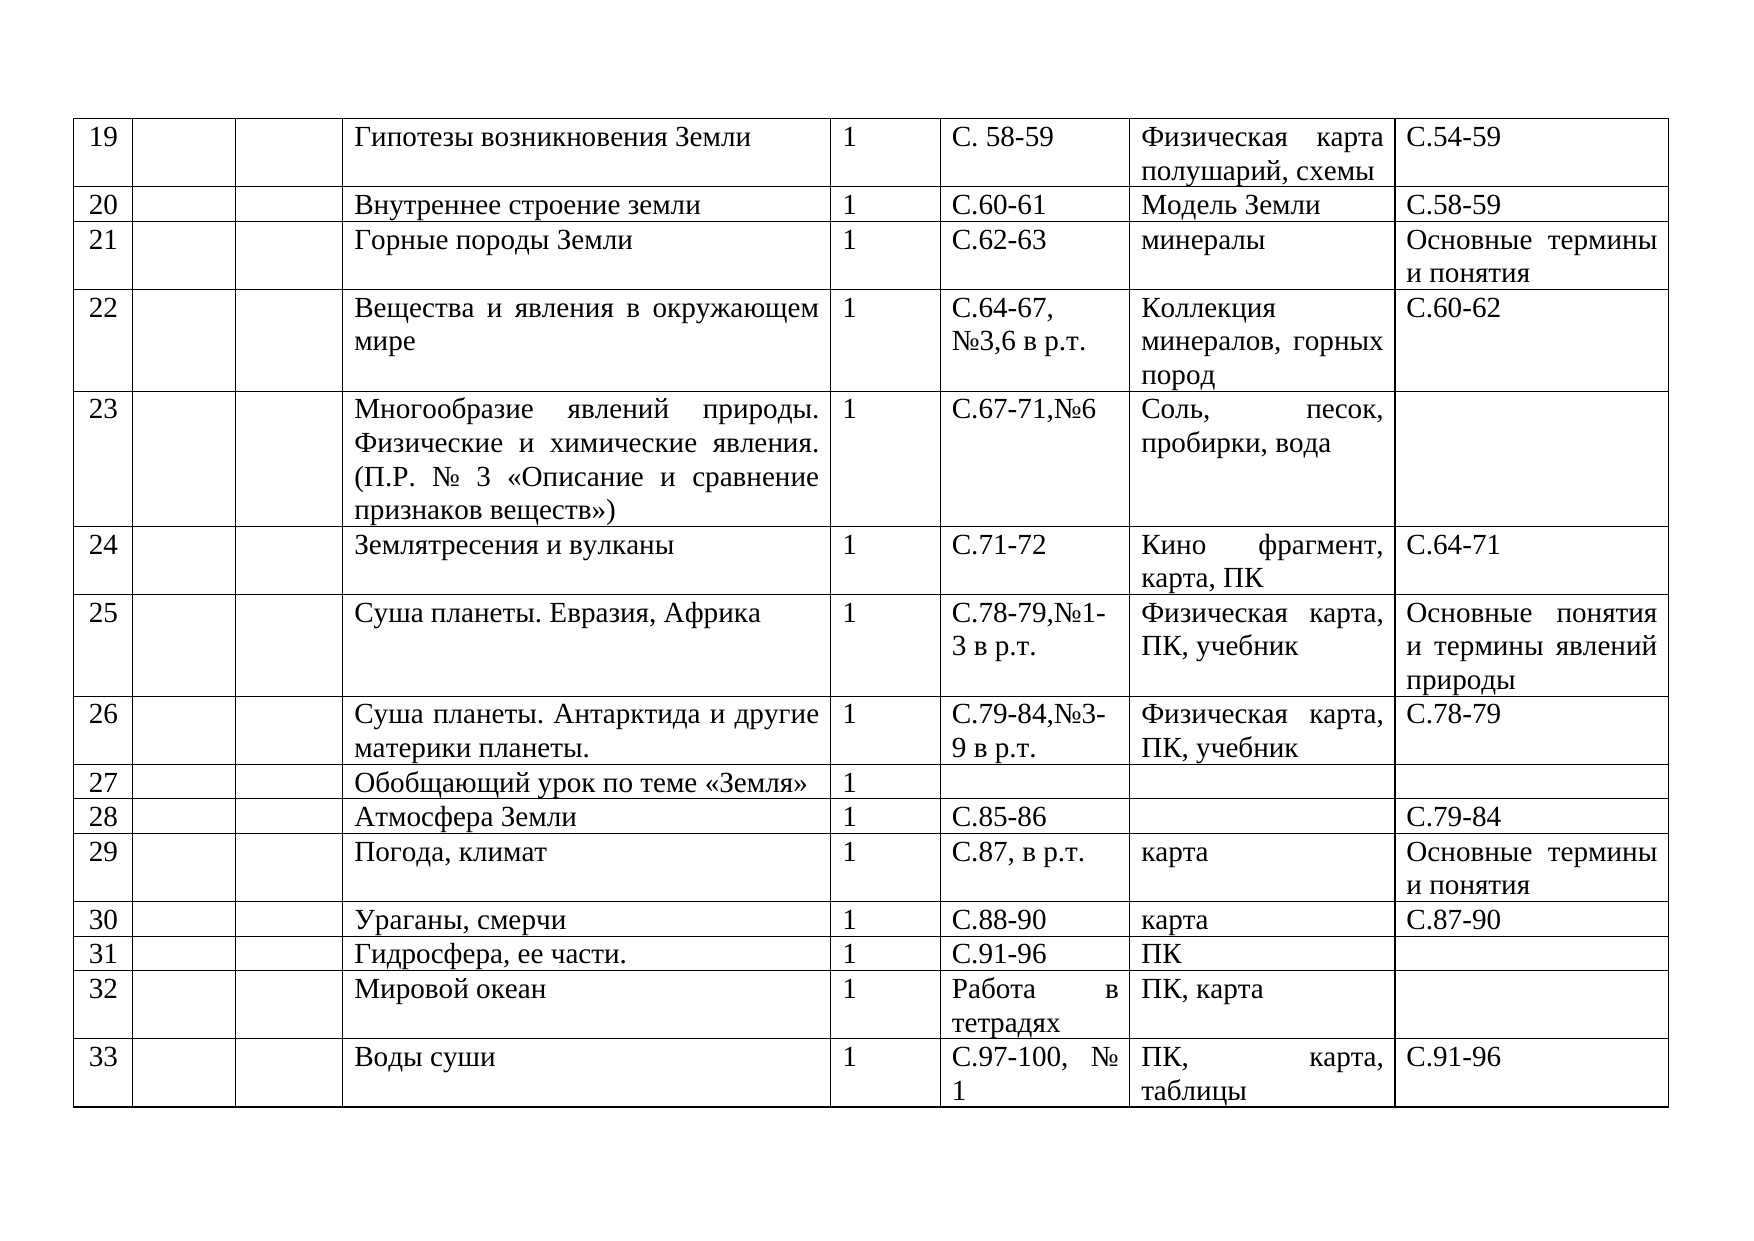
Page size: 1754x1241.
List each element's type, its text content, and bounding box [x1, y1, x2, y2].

table_cell С.78-79 [1396, 697, 1668, 764]
table_cell Суша планеты. Антарктида и другие материки планеты. [343, 697, 830, 764]
table_cell С.58-59 [1396, 187, 1668, 221]
table_cell Обобщающий урок по теме «Земля» [343, 765, 830, 798]
table_cell [133, 119, 235, 186]
table_cell Мировой океан [343, 971, 830, 1038]
table_cell [236, 392, 342, 526]
table_cell 30 [74, 902, 132, 936]
table_cell Погода, климат [343, 834, 830, 901]
table_cell 22 [74, 290, 132, 391]
table_cell С.87-90 [1396, 902, 1668, 936]
table_cell [133, 187, 235, 221]
table_cell С. 58-59 [941, 119, 1129, 186]
table_cell 20 [74, 187, 132, 221]
table_cell Землятресения и вулканы [343, 527, 830, 594]
table_cell 33 [74, 1039, 132, 1106]
table_cell [236, 902, 342, 936]
table_cell 1 [831, 902, 940, 936]
table_cell карта [1130, 902, 1394, 936]
table_cell [1396, 937, 1668, 970]
table_cell [236, 595, 342, 696]
table_cell Физическая карта полушарий, схемы [1130, 119, 1394, 186]
table_cell 29 [74, 834, 132, 901]
table_cell [1396, 765, 1668, 798]
table_cell 1 [831, 392, 940, 526]
table_cell С.60-61 [941, 187, 1129, 221]
table_cell [133, 392, 235, 526]
table_cell С.54-59 [1396, 119, 1668, 186]
table_cell [133, 902, 235, 936]
table_cell Модель Земли [1130, 187, 1394, 221]
table_cell Работа в тетрадях [941, 971, 1129, 1038]
table_cell С.91-96 [1396, 1039, 1668, 1106]
table_cell Горные породы Земли [343, 222, 830, 289]
table_cell 1 [831, 119, 940, 186]
table_cell С.79-84,№3-9 в р.т. [941, 697, 1129, 764]
table_cell Основные термины и понятия [1396, 222, 1668, 289]
table_cell С.62-63 [941, 222, 1129, 289]
table_cell Физическая карта, ПК, учебник [1130, 595, 1394, 696]
table_cell 28 [74, 799, 132, 833]
table_cell 1 [831, 290, 940, 391]
table_cell [1396, 971, 1668, 1038]
table_cell [236, 119, 342, 186]
table_cell [133, 527, 235, 594]
table_cell [236, 222, 342, 289]
table_cell Внутреннее строение земли [343, 187, 830, 221]
table_cell [133, 1039, 235, 1106]
table_cell 1 [831, 765, 940, 798]
table_cell 31 [74, 937, 132, 970]
table_cell [1396, 392, 1668, 526]
table_cell Коллекция минералов, горных пород [1130, 290, 1394, 391]
table_cell Соль, песок, пробирки, вода [1130, 392, 1394, 526]
table_cell Вещества и явления в окружающем мире [343, 290, 830, 391]
table_cell С.60-62 [1396, 290, 1668, 391]
table_cell Суша планеты. Евразия, Африка [343, 595, 830, 696]
table_cell 27 [74, 765, 132, 798]
table_cell [133, 799, 235, 833]
table_cell [133, 834, 235, 901]
table_cell [133, 697, 235, 764]
table_cell Основные понятия и термины явлений природы [1396, 595, 1668, 696]
table_cell [236, 799, 342, 833]
table_cell минералы [1130, 222, 1394, 289]
table_cell [133, 971, 235, 1038]
table_cell [941, 765, 1129, 798]
table_cell [133, 290, 235, 391]
table_cell карта [1130, 834, 1394, 901]
table_cell С.78-79,№1-3 в р.т. [941, 595, 1129, 696]
table_cell [133, 595, 235, 696]
table_cell 1 [831, 187, 940, 221]
table_cell ПК, карта, таблицы [1130, 1039, 1394, 1106]
table_cell [236, 697, 342, 764]
table_cell 26 [74, 697, 132, 764]
table_cell Гипотезы возникновения Земли [343, 119, 830, 186]
table_cell С.67-71,№6 [941, 392, 1129, 526]
table_cell Физическая карта, ПК, учебник [1130, 697, 1394, 764]
table_cell [236, 1039, 342, 1106]
table_cell Гидросфера, ее части. [343, 937, 830, 970]
table_cell 25 [74, 595, 132, 696]
table_cell ПК [1130, 937, 1394, 970]
table_cell [236, 290, 342, 391]
table_cell [236, 765, 342, 798]
table_cell Кино фрагмент, карта, ПК [1130, 527, 1394, 594]
table_cell 1 [831, 222, 940, 289]
table_cell [133, 765, 235, 798]
table_cell [236, 834, 342, 901]
table_cell 21 [74, 222, 132, 289]
table_cell С.79-84 [1396, 799, 1668, 833]
table_cell [236, 937, 342, 970]
table_cell С.64-67, №3,6 в р.т. [941, 290, 1129, 391]
table_cell 23 [74, 392, 132, 526]
table_cell 24 [74, 527, 132, 594]
table_cell Воды суши [343, 1039, 830, 1106]
table_cell С.64-71 [1396, 527, 1668, 594]
table_cell [236, 527, 342, 594]
table_cell 1 [831, 834, 940, 901]
table_cell 1 [831, 697, 940, 764]
table_cell С.87, в р.т. [941, 834, 1129, 901]
table_cell [236, 971, 342, 1038]
table_cell С.88-90 [941, 902, 1129, 936]
table_cell 1 [831, 1039, 940, 1106]
table_cell ПК, карта [1130, 971, 1394, 1038]
table_cell [1130, 799, 1394, 833]
table_cell Многообразие явлений природы. Физические и химические явления. (П.Р. № 3 «Описание и сравнение признаков веществ») [343, 392, 830, 526]
table_cell 1 [831, 595, 940, 696]
table_cell С.91-96 [941, 937, 1129, 970]
table_cell [133, 222, 235, 289]
table_cell 1 [831, 527, 940, 594]
table_cell [236, 187, 342, 221]
table_cell 1 [831, 799, 940, 833]
table_cell Атмосфера Земли [343, 799, 830, 833]
table_cell 1 [831, 937, 940, 970]
table_cell [133, 937, 235, 970]
table_cell Основные термины и понятия [1396, 834, 1668, 901]
table_cell С.85-86 [941, 799, 1129, 833]
table_cell Ураганы, смерчи [343, 902, 830, 936]
table_cell [1130, 765, 1394, 798]
table_cell С.97-100, № 1 [941, 1039, 1129, 1106]
table_cell 1 [831, 971, 940, 1038]
table_cell 19 [74, 119, 132, 186]
table_cell 32 [74, 971, 132, 1038]
table_cell С.71-72 [941, 527, 1129, 594]
